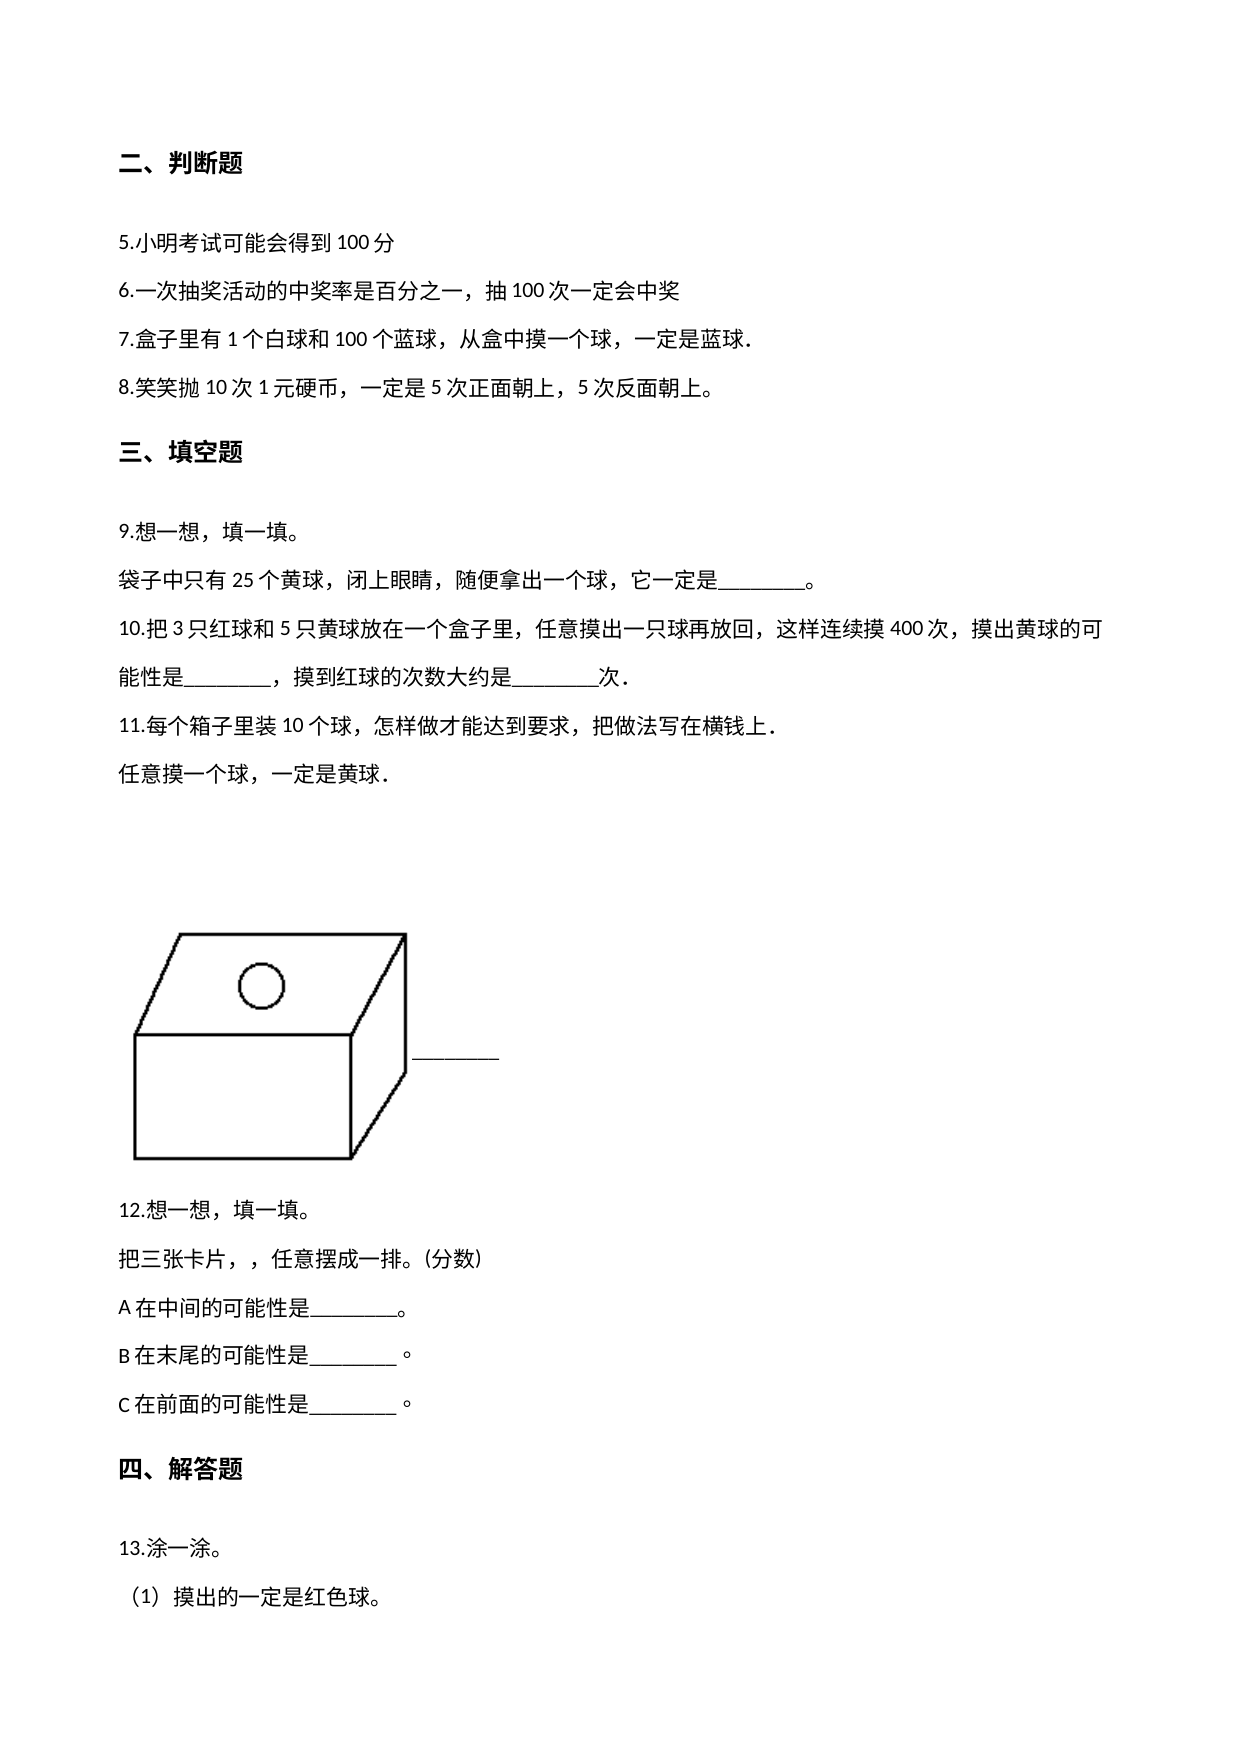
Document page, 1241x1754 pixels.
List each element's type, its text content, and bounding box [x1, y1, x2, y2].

picture [118, 919, 412, 1173]
text 10.把3只红球和5只黄球放在一个盒子里，任意摸出一只球再放回，这样连续摸400次，摸出黄球的可能性是________，摸到红球的次数大约是________次． [118, 611, 1122, 692]
text 三、填空题 [118, 418, 1122, 483]
text 6.一次抽奖活动的中奖率是百分之一，抽100次一定会中奖 [118, 273, 1122, 306]
text （1）摸出的一定是红色球。 [118, 1579, 1122, 1612]
text 8.笑笑抛10次1元硬币，一定是5次正面朝上，5次反面朝上。 [118, 370, 1122, 403]
text 9.想一想，填一填。 袋子中只有25个黄球，闭上眼睛，随便拿出一个球，它一定是________。 [118, 514, 1122, 595]
text 7.盒子里有1个白球和100个蓝球，从盒中摸一个球，一定是蓝球． [118, 322, 1122, 354]
text 二、判断题 [118, 129, 1122, 194]
text 5.小明考试可能会得到100分 [118, 225, 1122, 258]
text 四、解答题 [118, 1435, 1122, 1500]
text 12.想一想，填一填。 把三张卡片，，任意摆成一排。(分数) A在中间的可能性是________。 B在末尾的可能性是________。 C在前面的可能性是________。 [118, 1193, 1122, 1420]
text 11.每个箱子里装10个球，怎样做才能达到要求，把做法写在横钱上． 任意摸一个球，一定是黄球． ________ [118, 708, 1122, 1179]
text 13.涂一涂。 [118, 1531, 1122, 1563]
